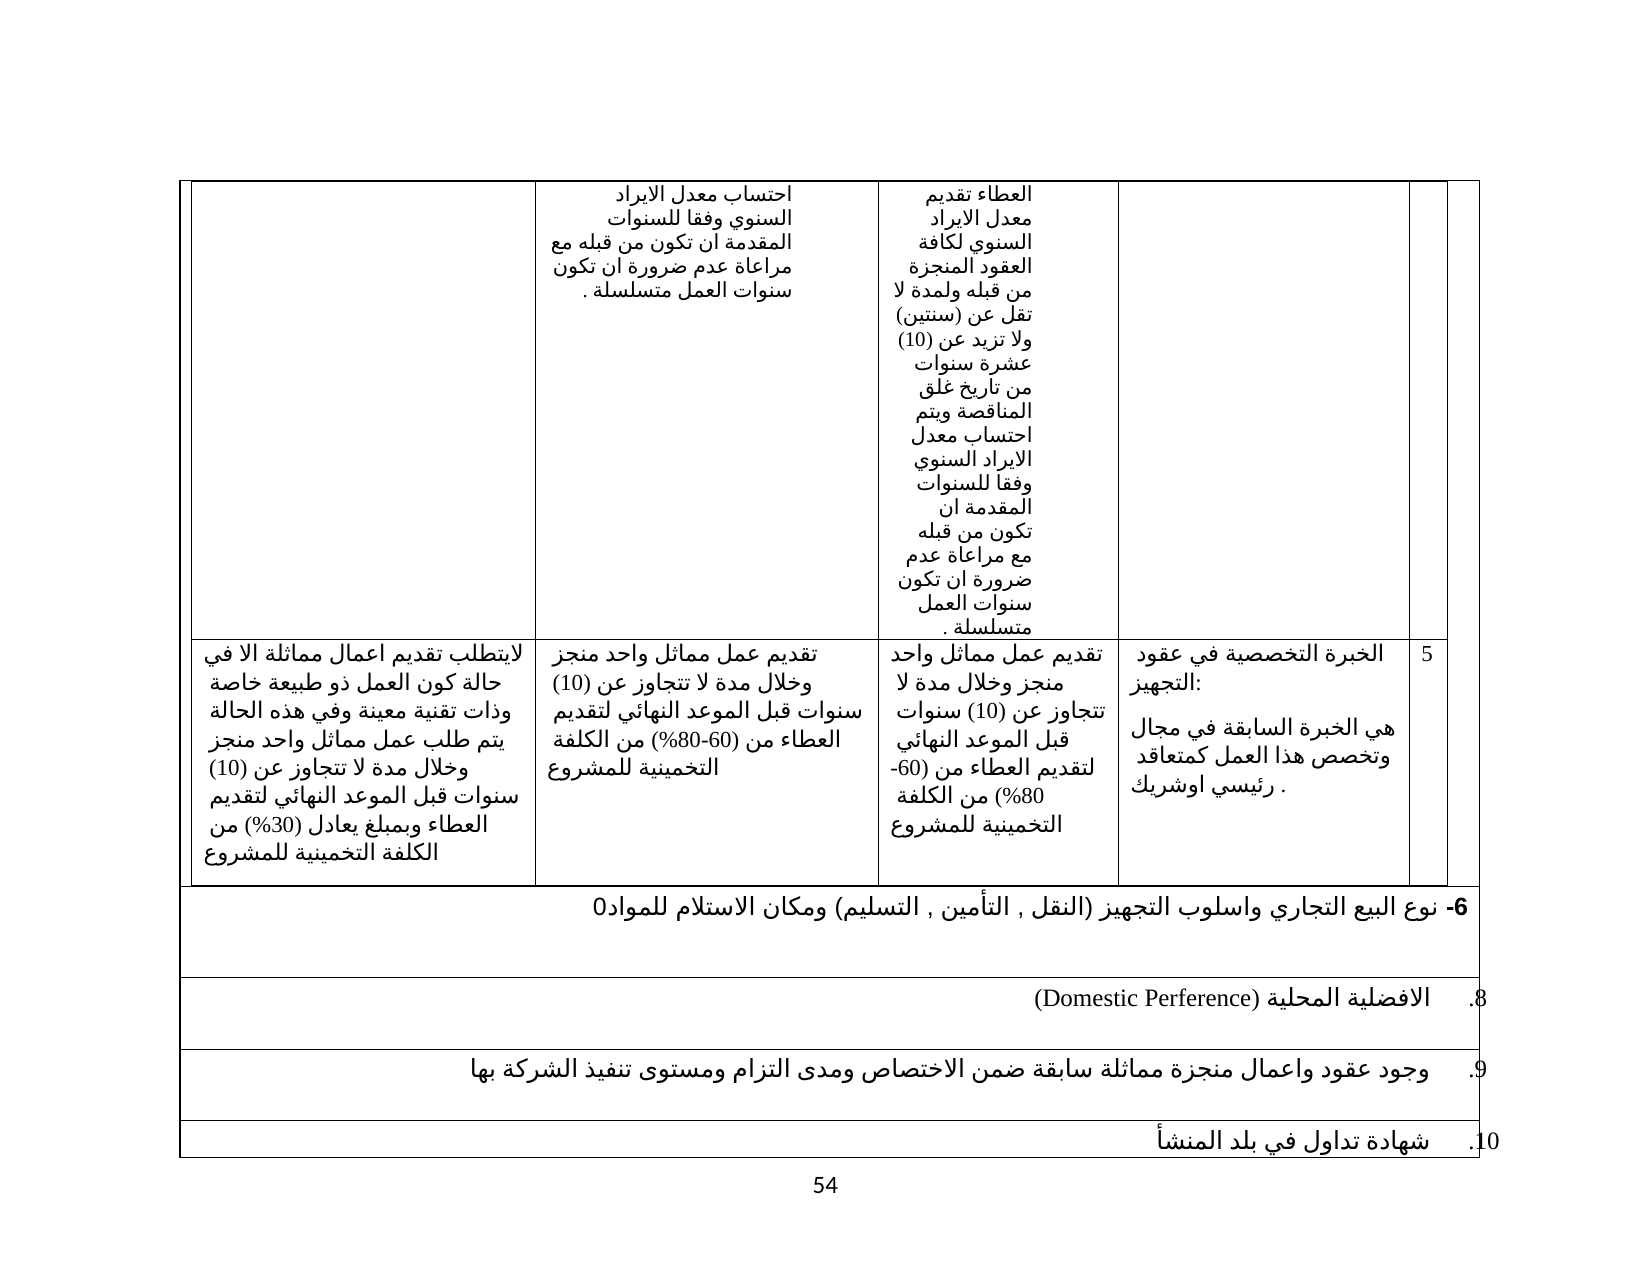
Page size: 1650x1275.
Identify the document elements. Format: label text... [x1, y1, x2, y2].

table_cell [192, 182, 535, 639]
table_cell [1410, 182, 1447, 639]
table_cell الافضلية المحلية (Domestic Perference) [181, 978, 1479, 1048]
table_cell جدول المعايير القانونية والمالية المعتمدة في الوثيقة القياسية لعقود التجهيز [1410, 640, 1447, 885]
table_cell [1119, 182, 1409, 639]
table_cell 6- نوع البيع التجاري واسلوب التجهيز (النقل , التأمين , التسليم) ومكان الاستلام للمواد0 [181, 887, 1479, 977]
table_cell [536, 182, 878, 639]
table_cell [1448, 181, 1479, 886]
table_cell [879, 182, 1118, 639]
table_cell جدول المعايير القانونية والمالية المعتمدة في الوثيقة القياسية لعقود التجهيز [1119, 640, 1409, 885]
table_cell شهادة تداول في بلد المنشأ [181, 1121, 1479, 1157]
table_cell جدول المعايير القانونية والمالية المعتمدة في الوثيقة القياسية لعقود التجهيز [192, 640, 535, 885]
table_cell جدول المعايير القانونية والمالية المعتمدة في الوثيقة القياسية لعقود التجهيز [879, 640, 1118, 885]
table_cell وجود عقود واعمال منجزة مماثلة سابقة ضمن الاختصاص ومدى التزام ومستوى تنفيذ الشركة بها [181, 1050, 1479, 1120]
table_cell جدول المعايير القانونية والمالية المعتمدة في الوثيقة القياسية لعقود التجهيز [536, 640, 878, 885]
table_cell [181, 181, 191, 886]
